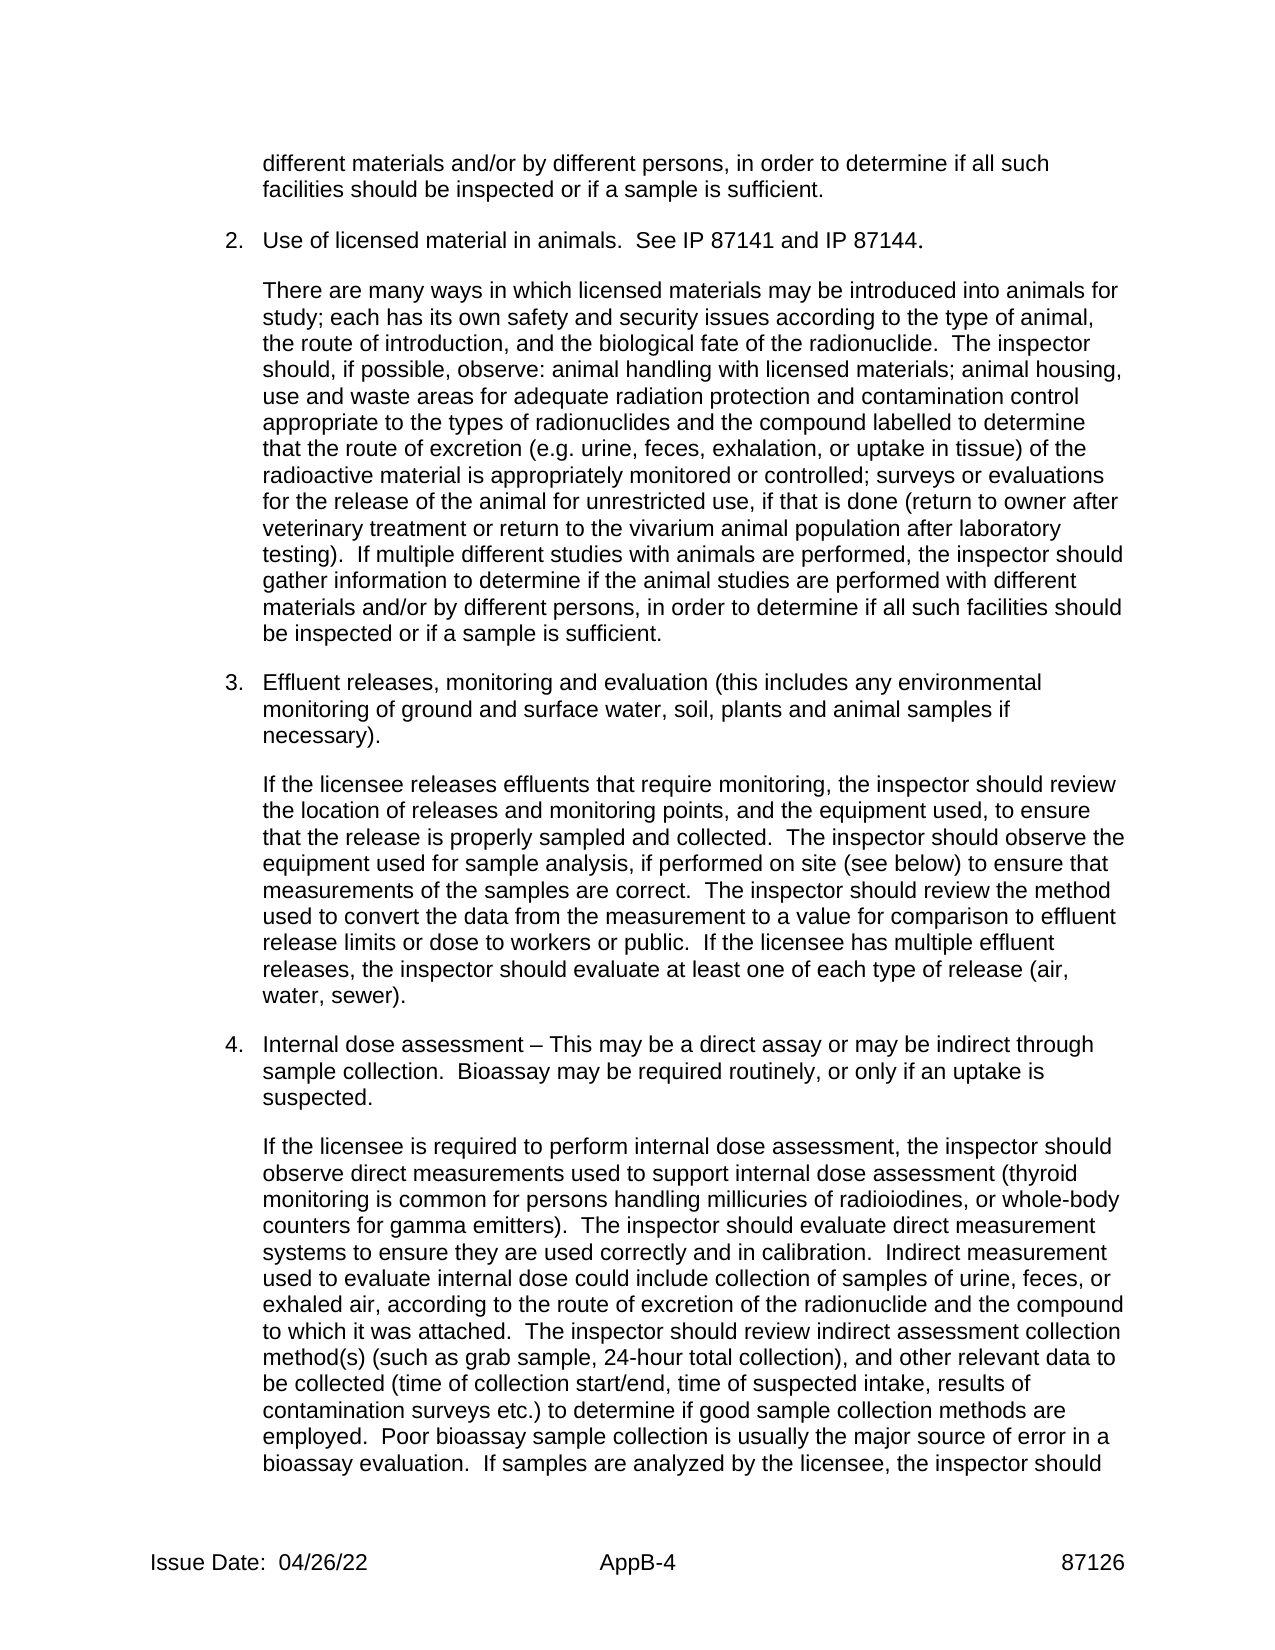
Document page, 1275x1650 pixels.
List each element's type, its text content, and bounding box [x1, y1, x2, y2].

list If the licensee releases effluents that require monitoring, the inspector should review the location of releases and monitoring points, and the equipment used, to ensure that the release is properly sampled and collected. The inspector should observe the equipment used for sample analysis, if performed on site (see below) to ensure that measurements of the samples are correct. The inspector should review the method used to convert the data from the measurement to a value for comparison to effluent release limits or dose to workers or public. If the licensee has multiple effluent releases, the inspector should evaluate at least one of each type of release (air, water, sewer). [262, 771, 1125, 1008]
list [262, 150, 1125, 203]
list Use of licensed material in animals. See IP 87141 and IP 87144. [225, 226, 1125, 254]
list Internal dose assessment – This may be a direct assay or may be indirect through sample collection. Bioassay may be required routinely, or only if an uptake is suspected. [225, 1031, 1125, 1110]
list There are many ways in which licensed materials may be introduced into animals for study; each has its own safety and security issues according to the type of animal, the route of introduction, and the biological fate of the radionuclide. The inspector should, if possible, observe: animal handling with licensed materials; animal housing, use and waste areas for adequate radiation protection and contamination control appropriate to the types of radionuclides and the compound labelled to determine that the route of excretion (e.g. urine, feces, exhalation, or uptake in tissue) of the radioactive material is appropriately monitored or controlled; surveys or evaluations for the release of the animal for unrestricted use, if that is done (return to owner after veterinary treatment or return to the vivarium animal population after laboratory testing). If multiple different studies with animals are performed, the inspector should gather information to determine if the animal studies are performed with different materials and/or by different persons, in order to determine if all such facilities should be inspected or if a sample is sufficient. [262, 277, 1125, 646]
list Effluent releases, monitoring and evaluation (this includes any environmental monitoring of ground and surface water, soil, plants and animal samples if necessary). [225, 669, 1125, 748]
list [262, 1133, 1125, 1476]
